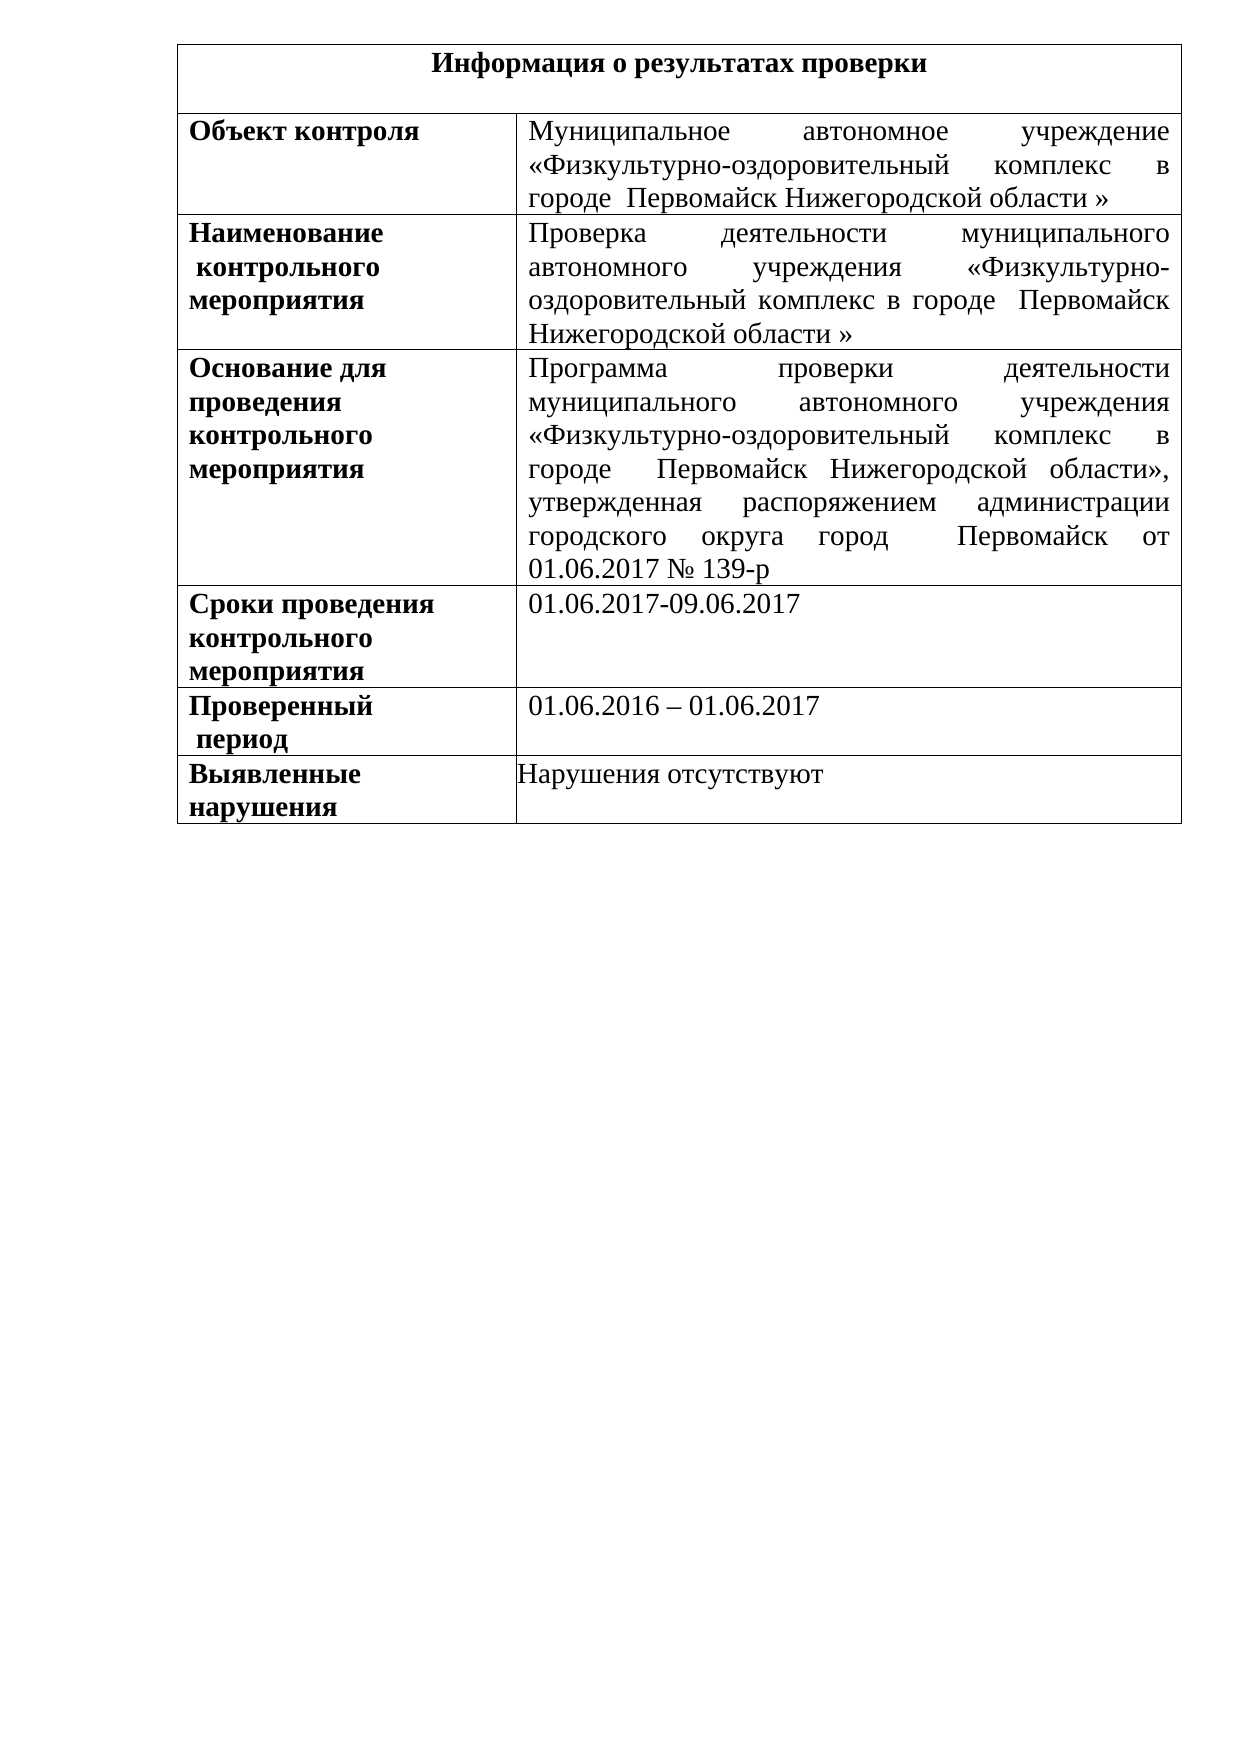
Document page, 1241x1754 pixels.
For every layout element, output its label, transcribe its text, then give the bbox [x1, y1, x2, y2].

table_cell Проверка деятельности муниципального автономного учреждения «Физкультурно-оздоровительный комплекс в городе Первомайск Нижегородской области » [517, 215, 1181, 349]
table_cell Объект контроля [178, 114, 516, 214]
table_cell Основание для проведения контрольного мероприятия [178, 350, 516, 585]
table_cell Муниципальное автономное учреждение «Физкультурно-оздоровительный комплекс в городе Первомайск Нижегородской области » [517, 114, 1181, 214]
table_header Информация о результатах проверки [178, 45, 1181, 112]
table_cell Нарушения отсутствуют [517, 756, 1181, 823]
table_cell Проверенный период [178, 688, 516, 755]
table_cell Выявленные нарушения [178, 756, 516, 823]
table_cell Сроки проведения контрольного мероприятия [178, 586, 516, 687]
table_cell Программа проверки деятельности муниципального автономного учреждения «Физкультурно-оздоровительный комплекс в городе Первомайск Нижегородской области», утвержденная распоряжением администрации городского округа город Первомайск от 01.06.2017 № 139-р [517, 350, 1181, 585]
table_cell Наименование контрольного мероприятия [178, 215, 516, 349]
table_cell 01.06.2016 – 01.06.2017 [517, 688, 1181, 755]
table_cell 01.06.2017-09.06.2017 [517, 586, 1181, 687]
